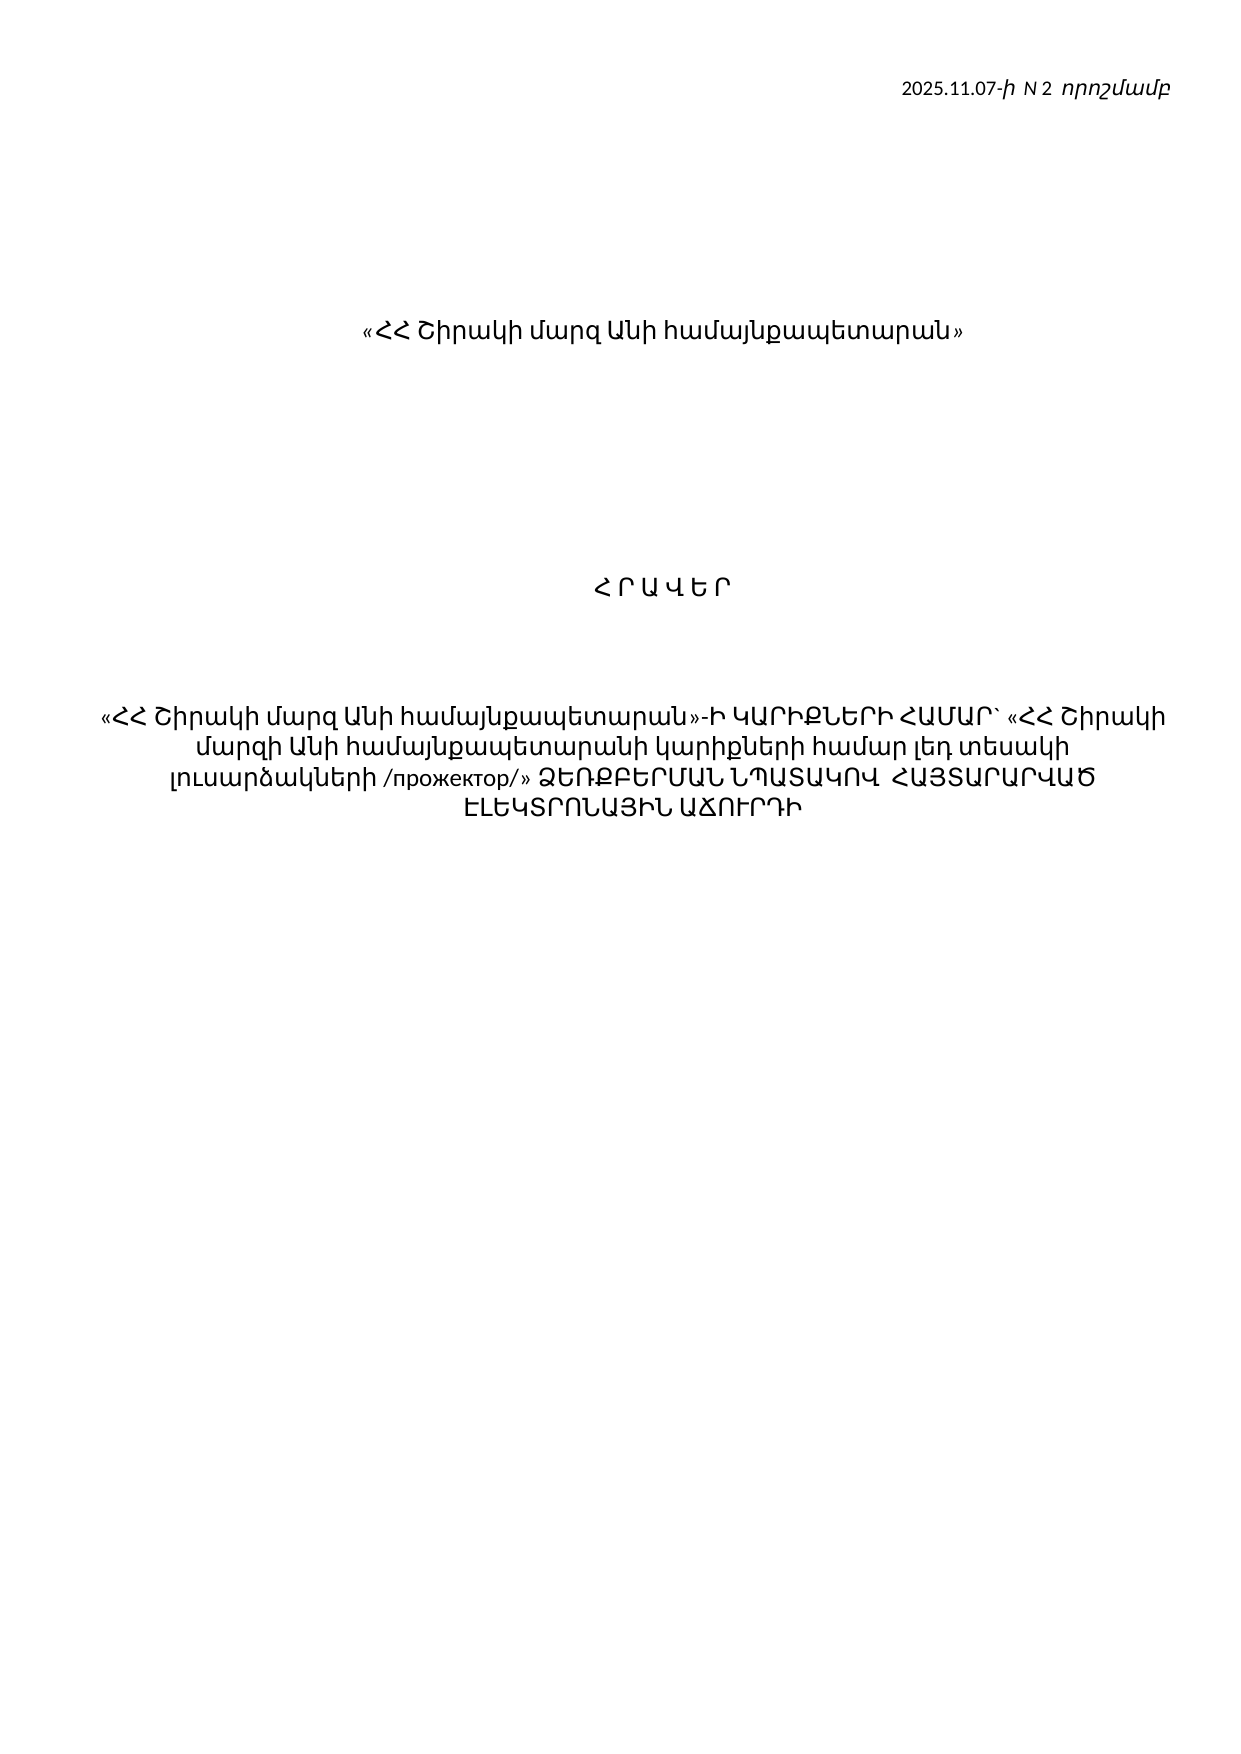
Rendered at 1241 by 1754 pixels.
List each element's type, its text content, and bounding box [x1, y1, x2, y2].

text Հ Ր Ա Վ Ե Ր [94, 572, 1172, 602]
text 2025.11.07 -ի N 2 որոշմամբ [94, 75, 1171, 100]
text « ՀՀ Շիրակի մարզ Անի համայնքապետարան» [94, 316, 1172, 346]
text «ՀՀ Շիրակի մարզ Անի համայնքապետարան»-Ի ԿԱՐԻՔՆԵՐԻ ՀԱՄԱՐ` «ՀՀ Շիրակի մարզի Անի համայնքապետարանի կարիքների համար լեդ տեսակի լուսարձակների /прожектор/» ՁԵՌՔԲԵՐՄԱՆ ՆՊԱՏԱԿՈՎ ՀԱՅՏԱՐԱՐՎԱԾ ԷԼԵԿՏՐՈՆԱՅԻՆ ԱՃՈՒՐԴԻ [94, 701, 1172, 823]
